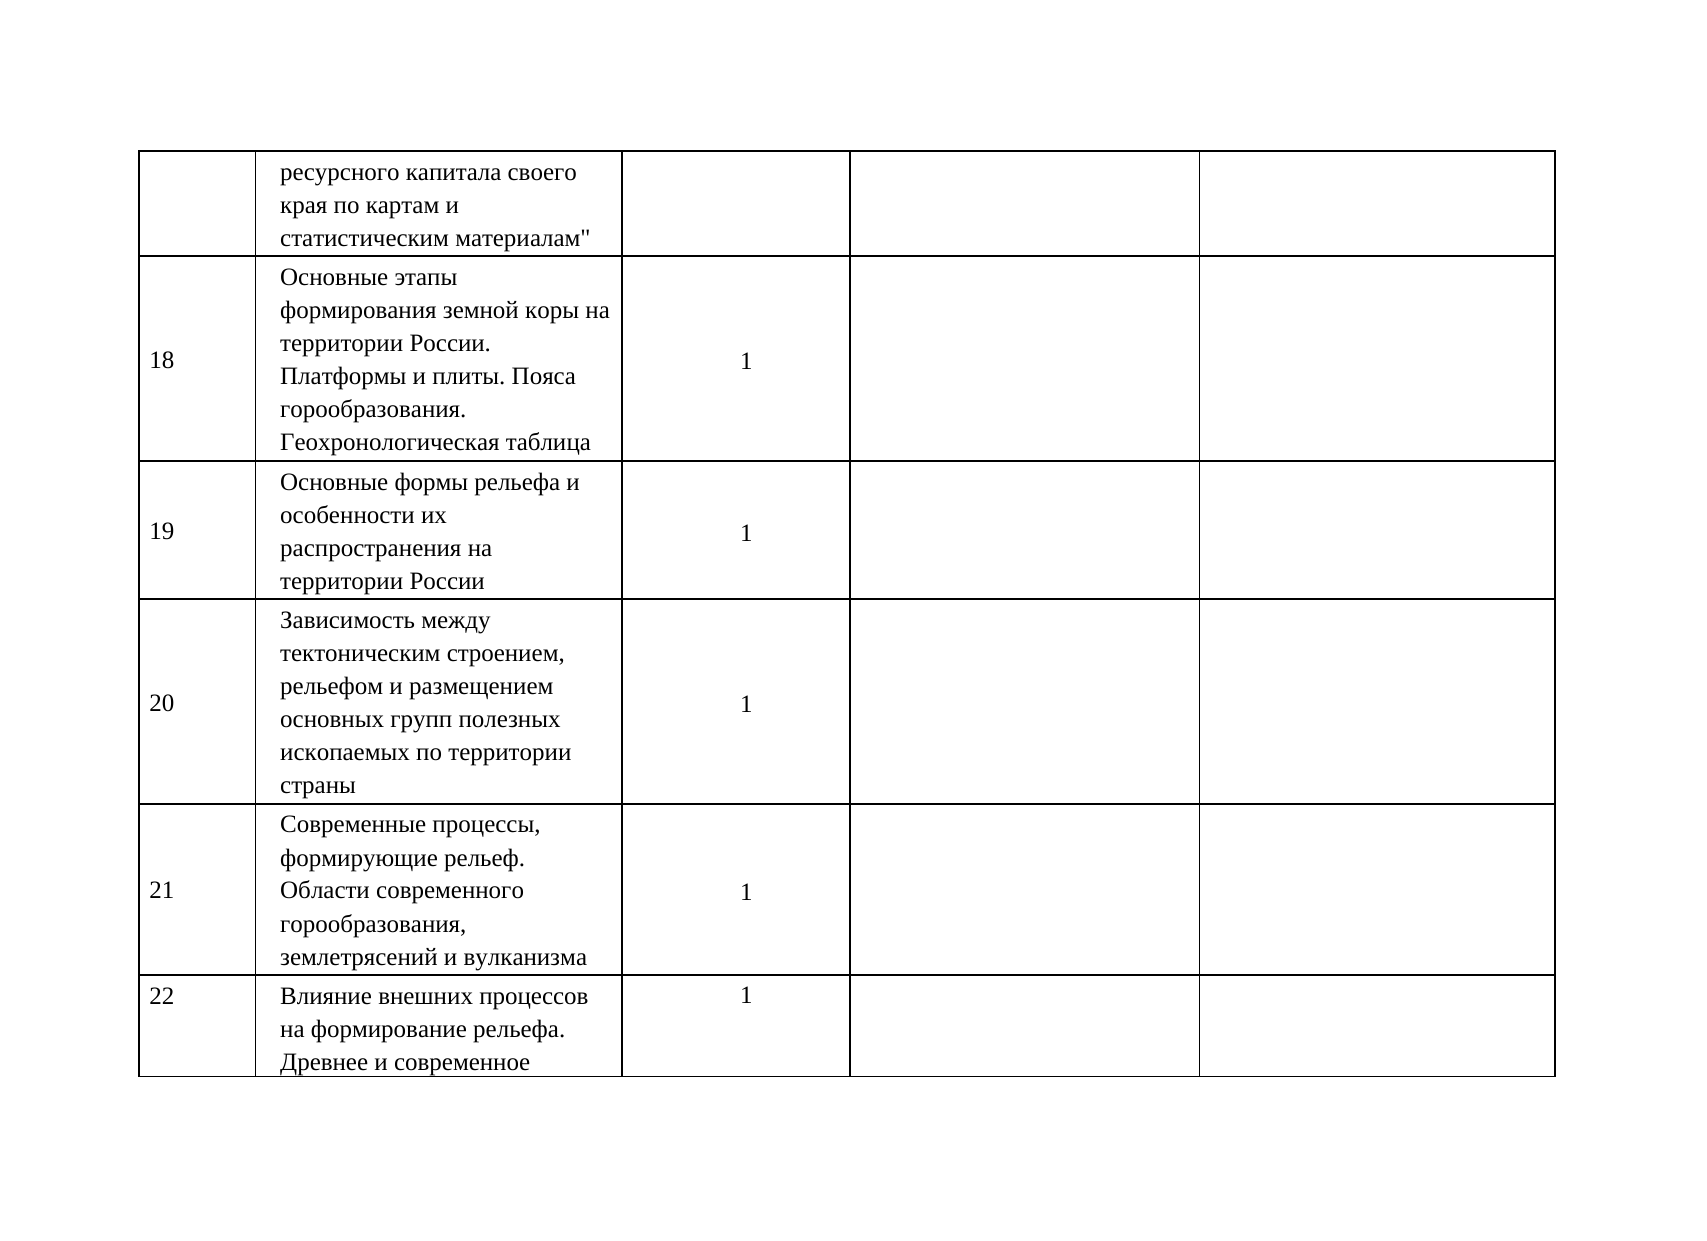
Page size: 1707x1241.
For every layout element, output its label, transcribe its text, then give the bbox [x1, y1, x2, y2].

table_cell [851, 805, 1199, 974]
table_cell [256, 976, 621, 1076]
table_cell 17 [140, 152, 255, 255]
table_cell [851, 976, 1199, 1076]
table_cell 1 [623, 152, 849, 255]
table_cell 18 [140, 257, 255, 460]
table_cell 1 [623, 976, 849, 1076]
table_cell 1 [1200, 152, 1554, 255]
table_cell [1200, 805, 1554, 974]
table_cell 21 [140, 805, 255, 974]
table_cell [256, 152, 621, 255]
table_cell [1200, 257, 1554, 460]
table_cell 1 [623, 600, 849, 803]
table_cell [1200, 976, 1554, 1076]
table_cell [851, 462, 1199, 598]
table_cell [1200, 462, 1554, 598]
table_cell 19 [140, 462, 255, 598]
table_cell [851, 600, 1199, 803]
table_cell Основные этапы формирования земной коры на территории России. Платформы и плиты. Пояса горообразования. Геохронологическая таблица [256, 257, 621, 460]
table_cell 1 [623, 805, 849, 974]
table_cell Зависимость между тектоническим строением, рельефом и размещением основных групп полезных ископаемых по территории страны [256, 600, 621, 803]
table_cell 22 [140, 976, 255, 1076]
table_cell Основные формы рельефа и особенности их распространения на территории России [256, 462, 621, 598]
table_cell [1200, 600, 1554, 803]
table_cell 1 [623, 257, 849, 460]
table_cell 20 [140, 600, 255, 803]
table_cell [851, 257, 1199, 460]
table_cell [851, 152, 1199, 255]
table_cell Современные процессы, формирующие рельеф. Области современного горообразования, землетрясений и вулканизма [256, 805, 621, 974]
table_cell 1 [623, 462, 849, 598]
